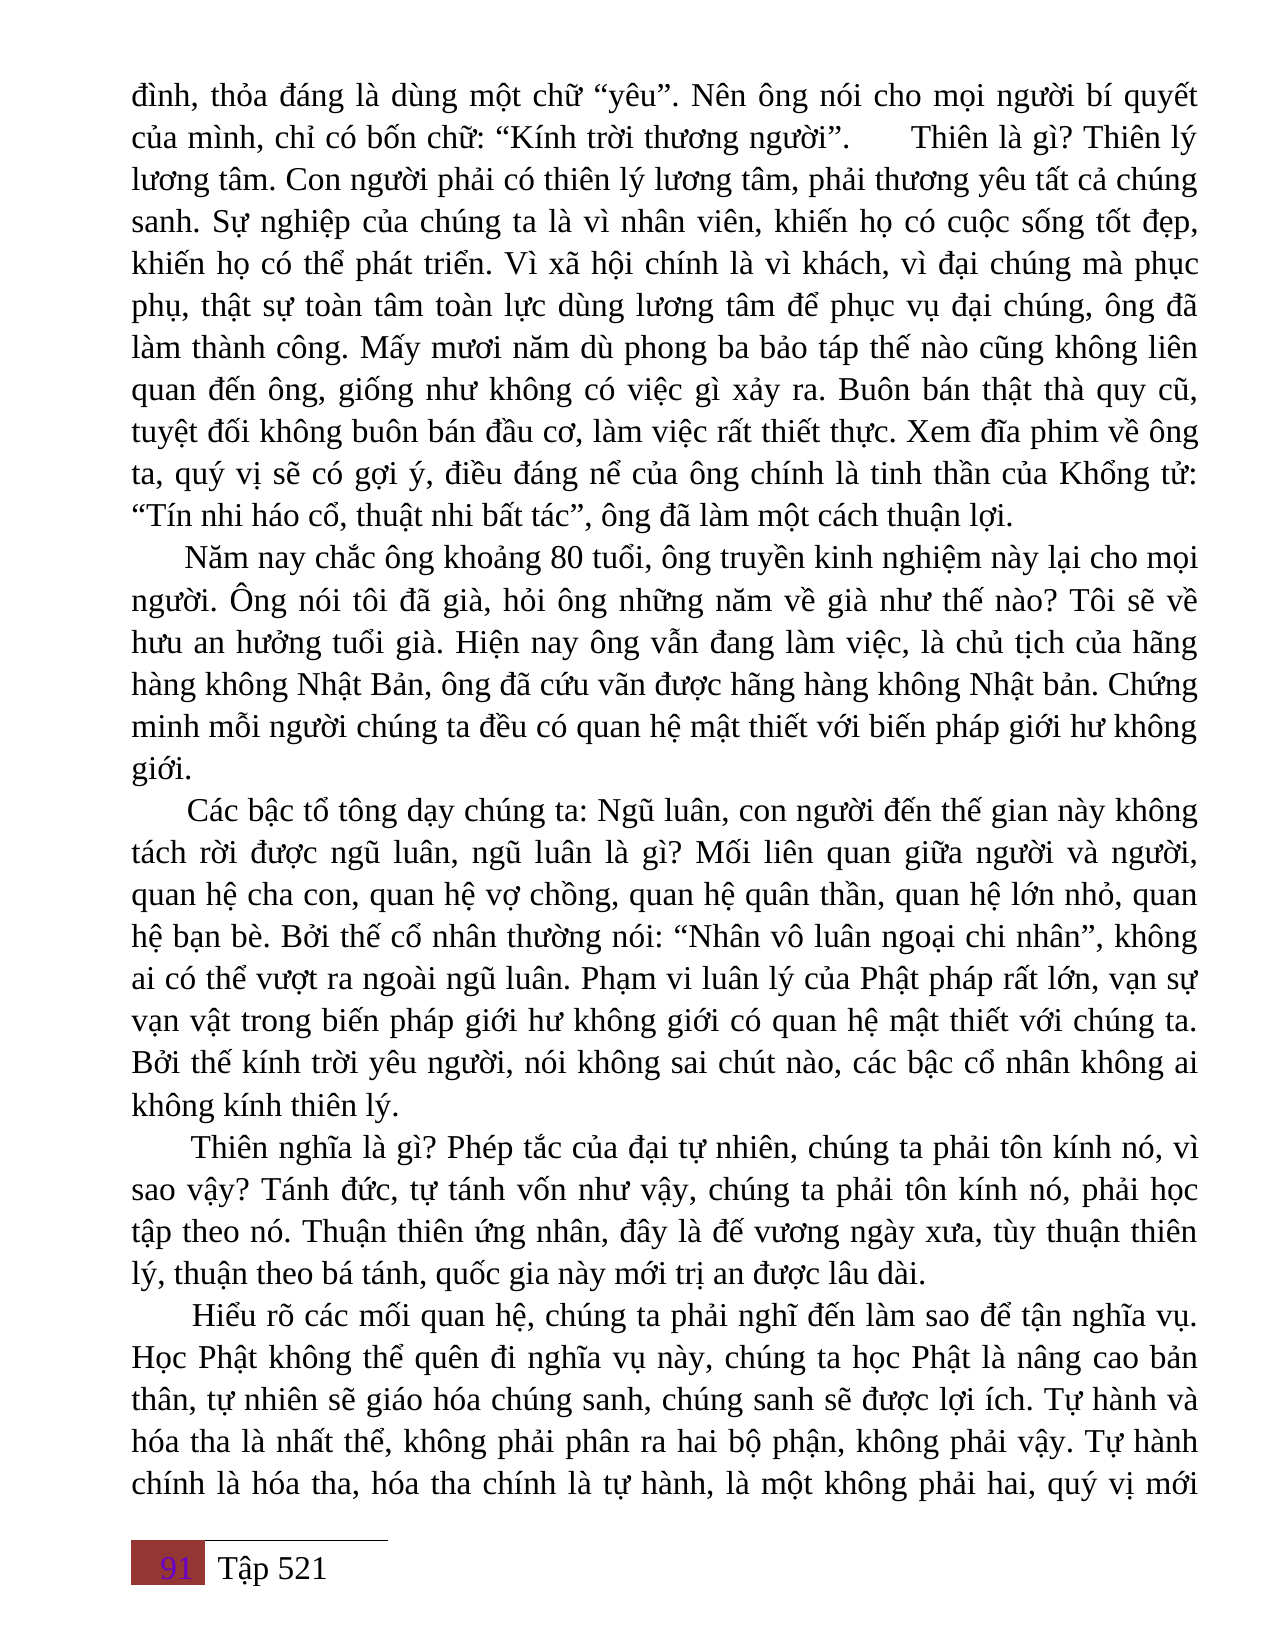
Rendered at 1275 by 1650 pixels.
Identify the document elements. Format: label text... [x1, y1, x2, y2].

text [131, 1295, 1200, 1502]
text Các bậc tổ tông dạy chúng ta: Ngũ luân, con người đến thế gian này không tách rời được ngũ luân, ngũ luân là gì? Mối liên quan giữa người và người, quan hệ cha con, quan hệ vợ chồng, quan hệ quân thần, quan hệ lớn nhỏ, quan hệ bạn bè. Bởi thế cổ nhân thường nói: “Nhân vô luân ngoại chi nhân”, không ai có thể vượt ra ngoài ngũ luân. Phạm vi luân lý của Phật pháp rất lớn, vạn sự vạn vật trong biến pháp giới hư không giới có quan hệ mật thiết với chúng ta. Bởi thế kính trời yêu người, nói không sai chút nào, các bậc cổ nhân không ai không kính thiên lý. [131, 790, 1200, 1123]
text Năm nay chắc ông khoảng 80 tuổi, ông truyền kinh nghiệm này lại cho mọi người. Ông nói tôi đã già, hỏi ông những năm về già như thế nào? Tôi sẽ về hưu an hưởng tuổi già. Hiện nay ông vẫn đang làm việc, là chủ tịch của hãng hàng không Nhật Bản, ông đã cứu vãn được hãng hàng không Nhật bản. Chứng minh mỗi người chúng ta đều có quan hệ mật thiết với biến pháp giới hư không giới. [131, 538, 1200, 786]
text Thiên nghĩa là gì? Phép tắc của đại tự nhiên, chúng ta phải tôn kính nó, vì sao vậy? Tánh đức, tự tánh vốn như vậy, chúng ta phải tôn kính nó, phải học tập theo nó. Thuận thiên ứng nhân, đây là đế vương ngày xưa, tùy thuận thiên lý, thuận theo bá tánh, quốc gia này mới trị an được lâu dài. [131, 1127, 1200, 1291]
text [131, 75, 1200, 534]
